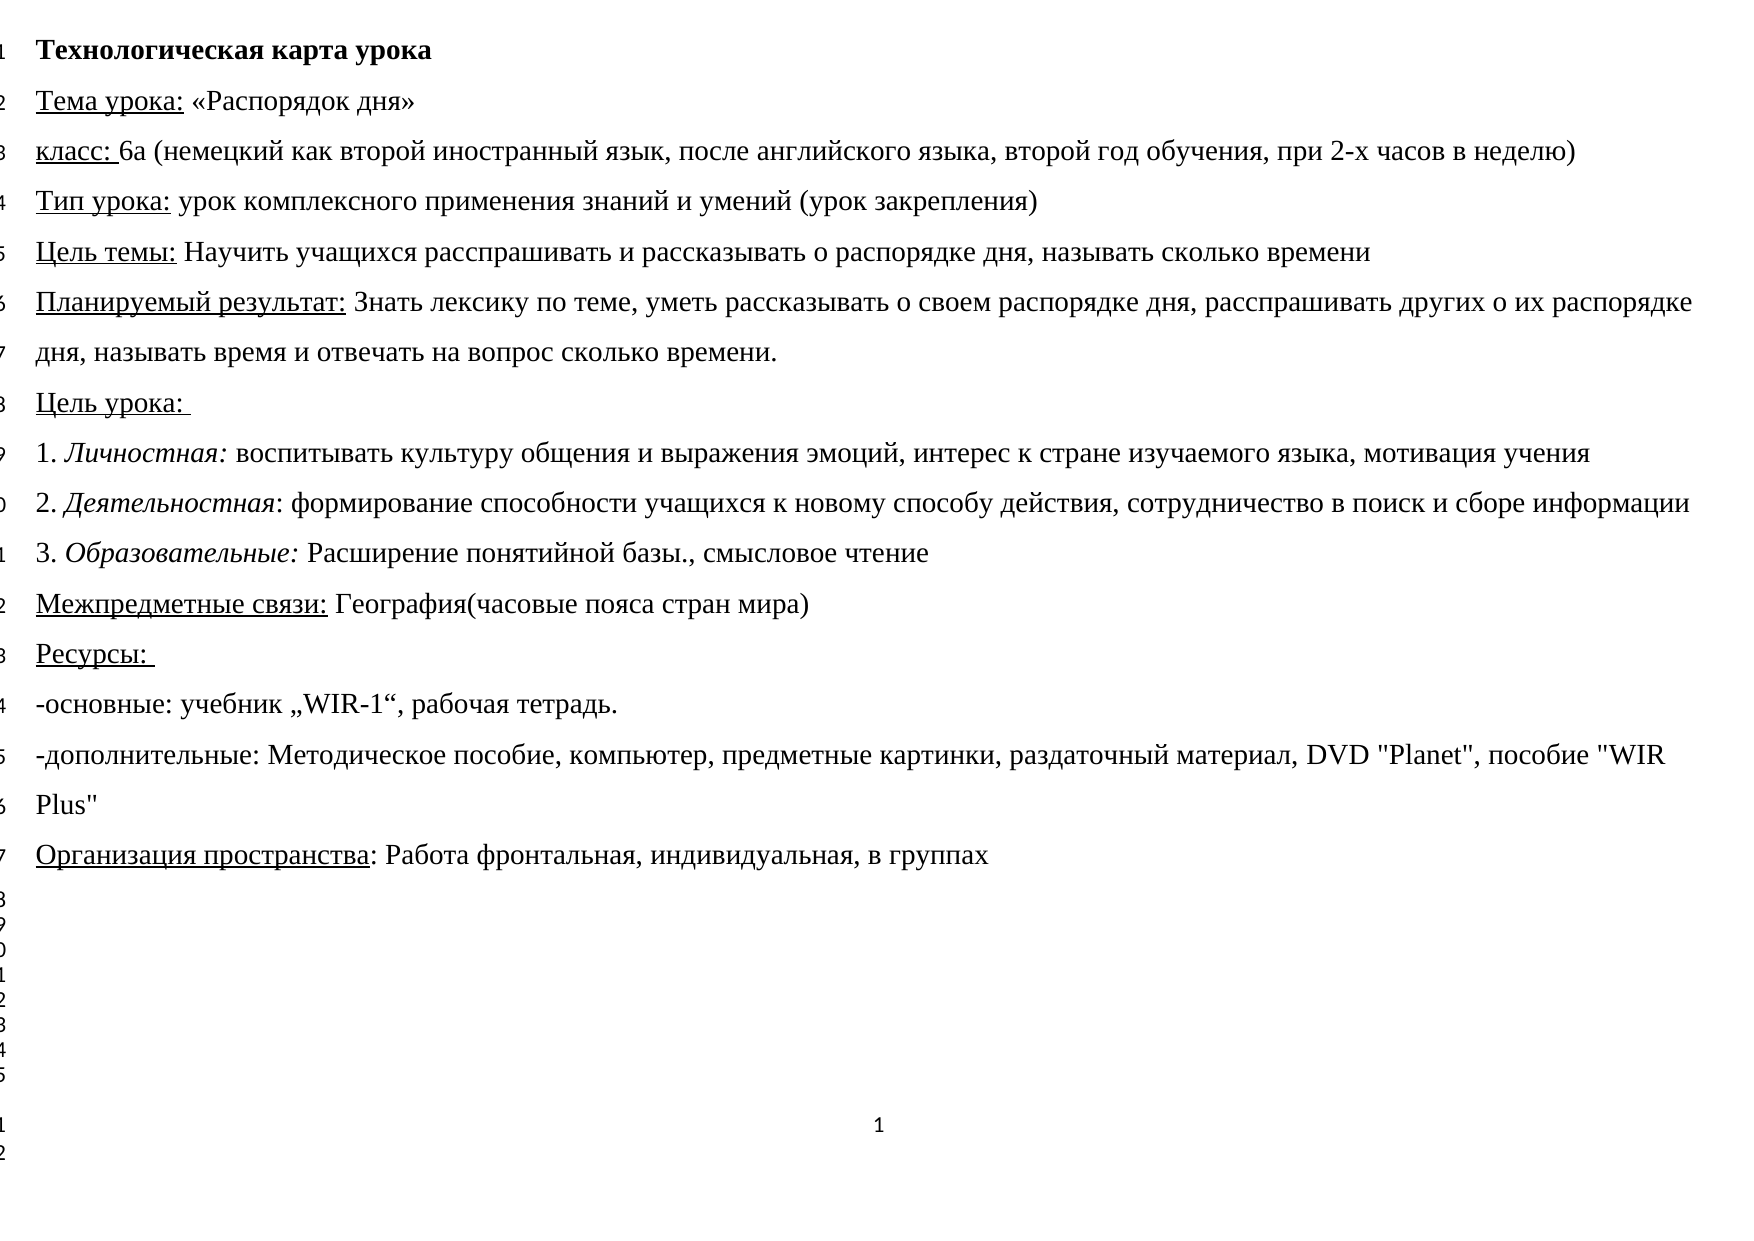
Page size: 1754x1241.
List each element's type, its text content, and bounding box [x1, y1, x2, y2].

text -основные: учебник „WIR-1“, рабочая тетрадь. [35, 687, 1721, 720]
text Цель урока: [35, 385, 1721, 418]
text 2. Деятельностная: формирование способности учащихся к новому способу действия, сотрудничество в поиск и сборе информации [35, 485, 1721, 519]
text 3. Образовательные: Расширение понятийной базы., смысловое чтение [35, 536, 1721, 569]
text Ресурсы: [35, 636, 1721, 670]
text Межпредметные связи: География(часовые пояса стран мира) [35, 586, 1721, 619]
text Организация пространства: Работа фронтальная, индивидуальная, в группах [35, 837, 1721, 871]
text Цель темы: Научить учащихся расспрашивать и рассказывать о распорядке дня, называть сколько времени [35, 234, 1721, 267]
text Тип урока: урок комплексного применения знаний и умений (урок закрепления) [35, 183, 1721, 217]
text Технологическая карта урока [35, 32, 1721, 66]
text Тема урока: «Распорядок дня» [35, 83, 1721, 116]
text 1. Личностная: воспитывать культуру общения и выражения эмоций, интерес к стране изучаемого языка, мотивация учения [35, 435, 1721, 468]
text класс: 6а (немецкий как второй иностранный язык, после английского языка, второй год обучения, при 2-х часов в неделю) [35, 133, 1721, 167]
text -дополнительные: Методическое пособие, компьютер, предметные картинки, раздаточный материал, DVD "Planet", пособие "WIR Plus" [35, 737, 1721, 821]
text Планируемый результат: Знать лексику по теме, уметь рассказывать о своем распорядке дня, расспрашивать других о их распорядке дня, называть время и отвечать на вопрос сколько времени. [35, 284, 1721, 368]
